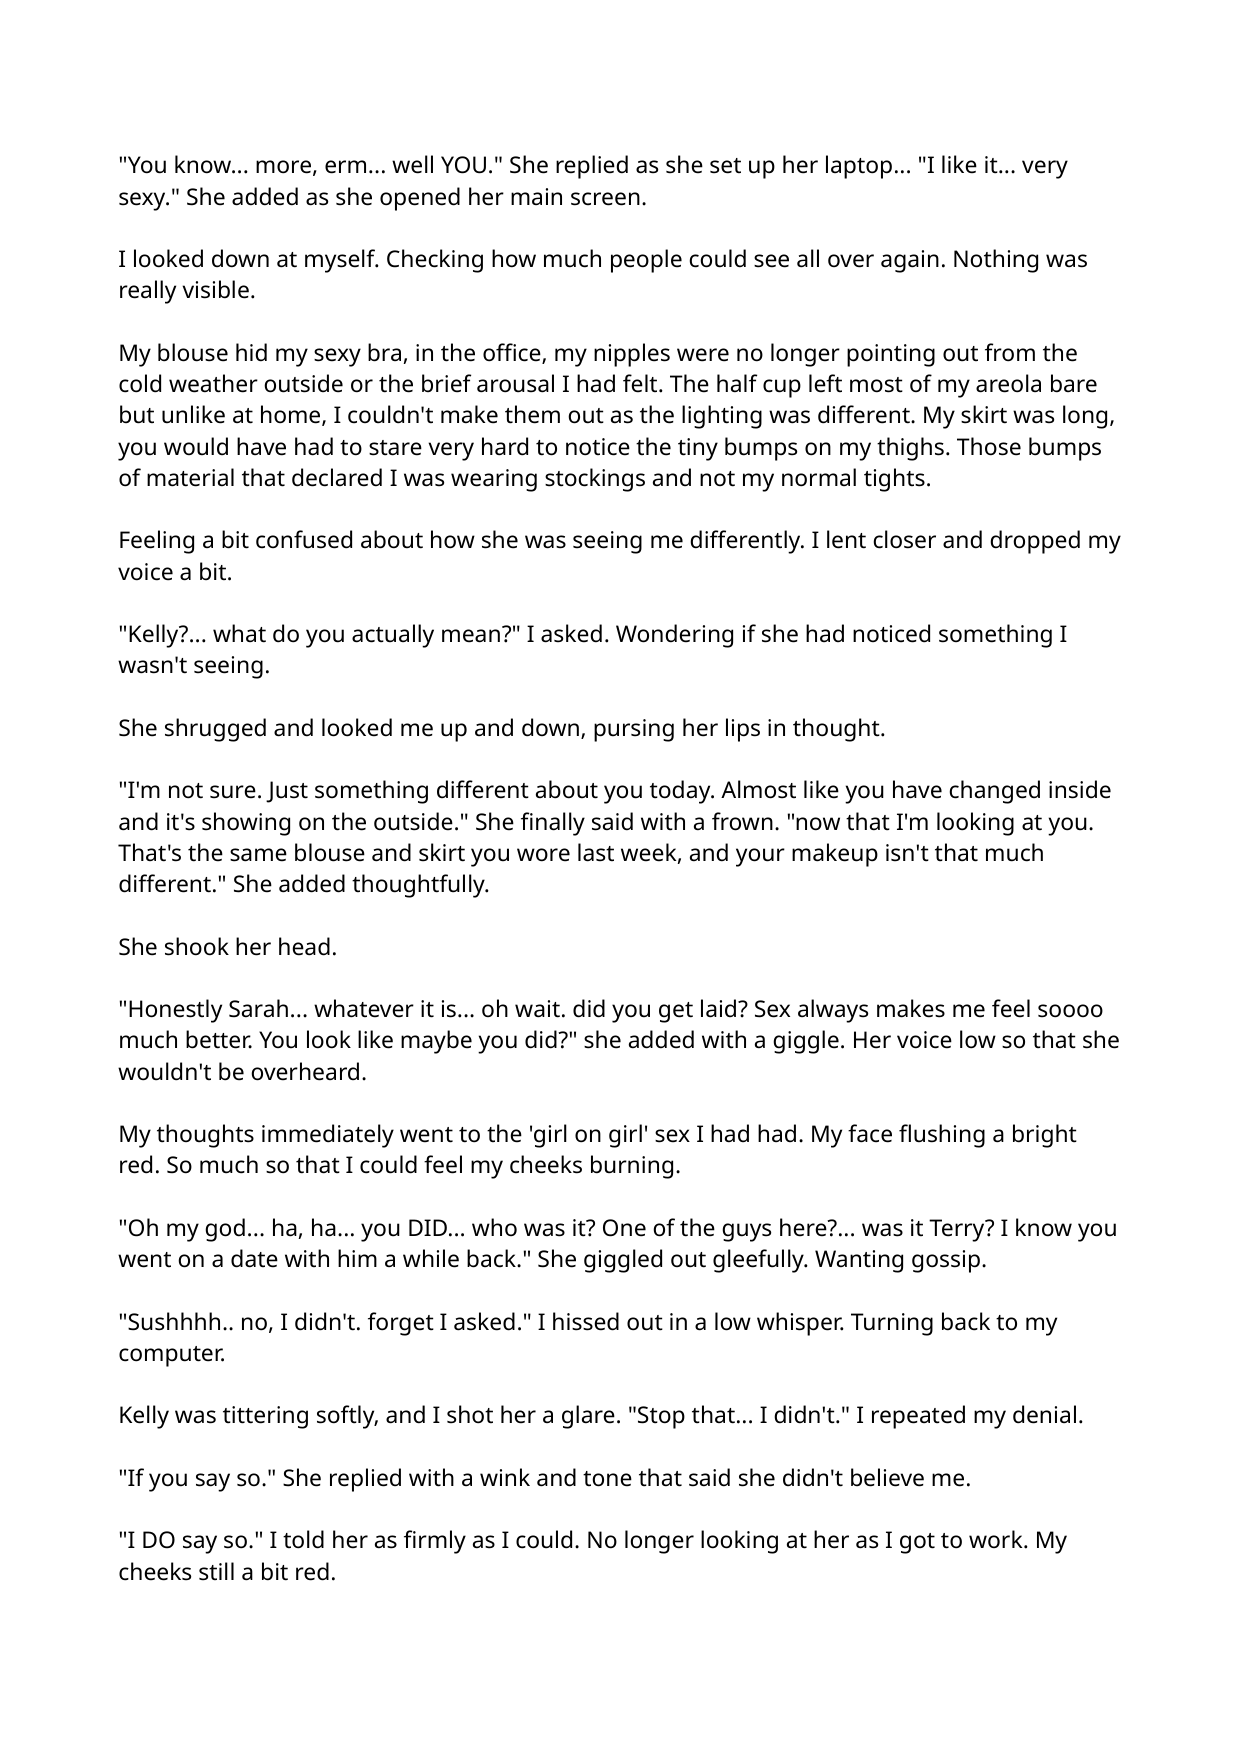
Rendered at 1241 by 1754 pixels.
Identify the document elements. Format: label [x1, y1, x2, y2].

text [118, 118, 1122, 1618]
